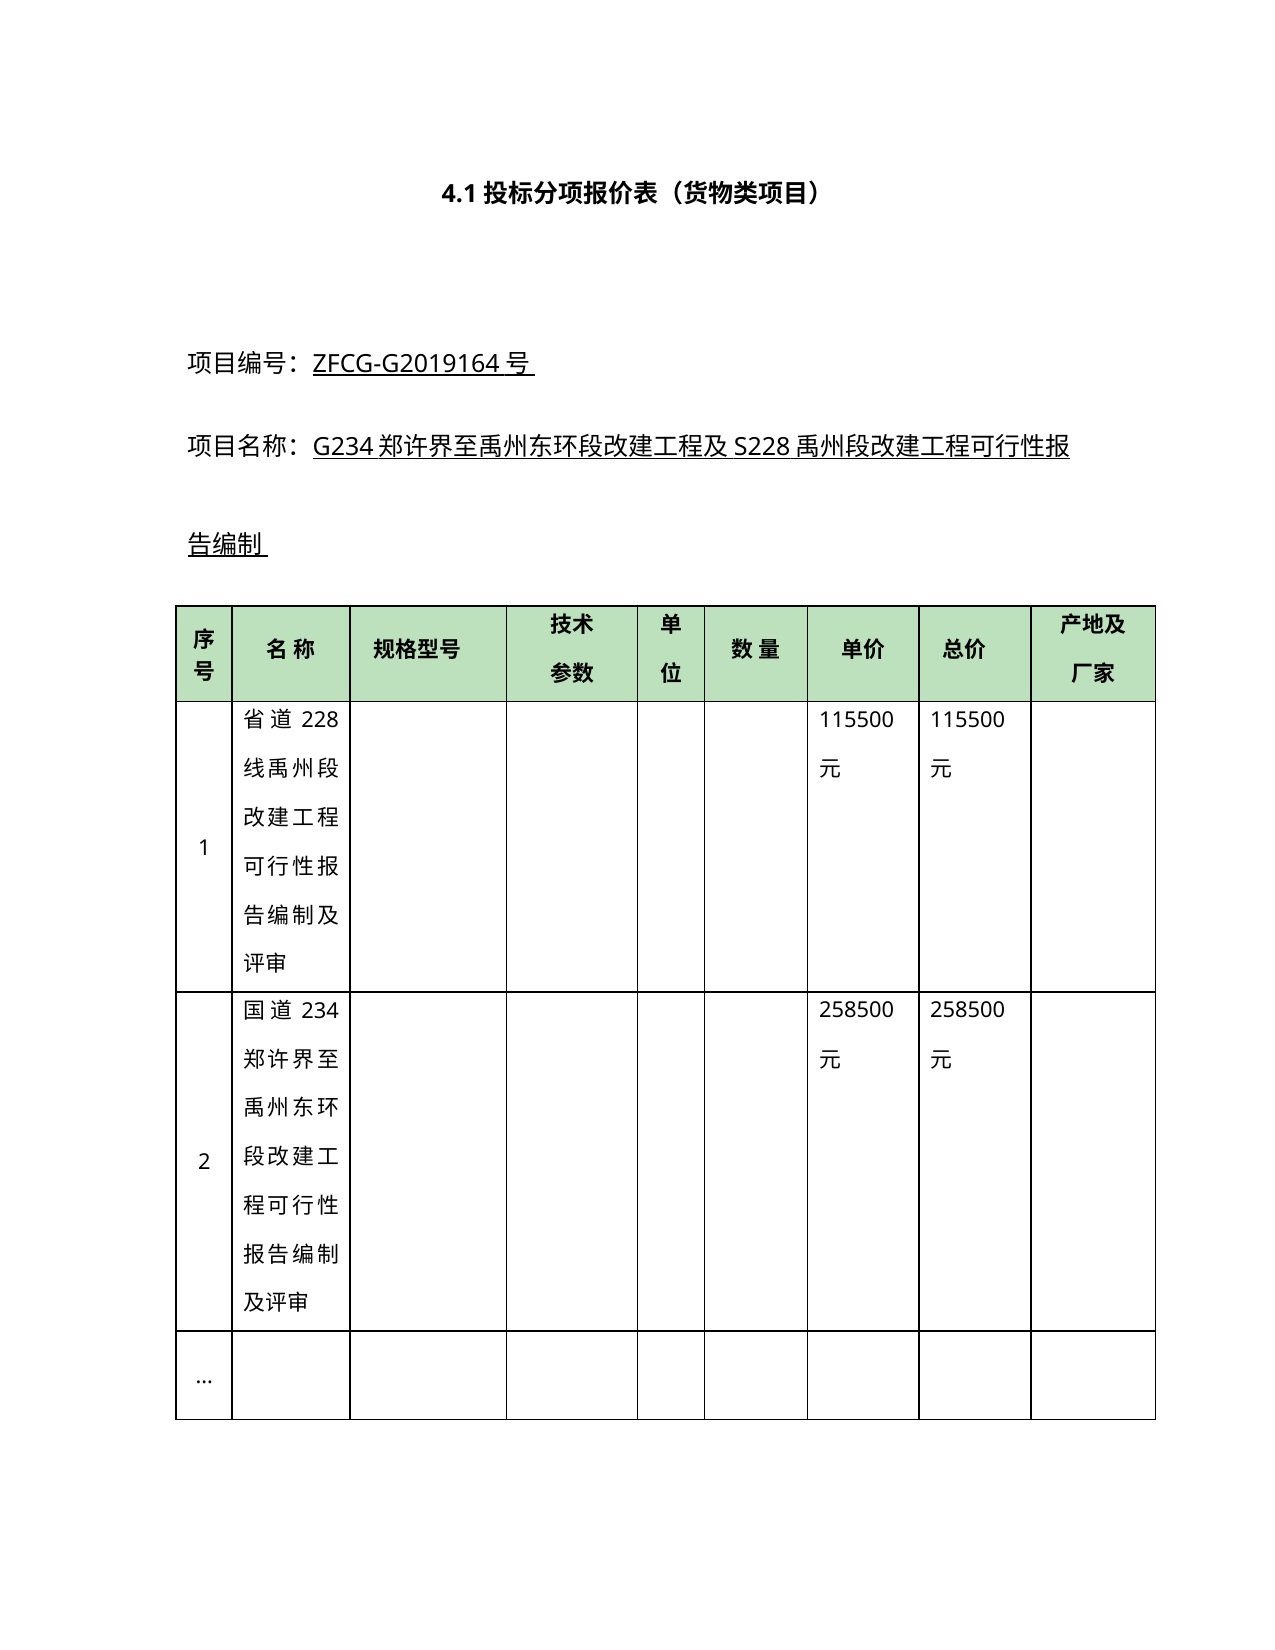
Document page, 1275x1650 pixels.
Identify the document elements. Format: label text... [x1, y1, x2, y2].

table_header 数 量 [705, 607, 807, 701]
table_cell [705, 702, 807, 991]
table_cell [1032, 993, 1155, 1330]
table_cell [638, 1332, 704, 1419]
table_cell [351, 702, 506, 991]
table_cell … [177, 1332, 231, 1419]
table_cell [808, 1332, 918, 1419]
table_cell [507, 702, 637, 991]
table_cell 省道228线禹州段改建工程可行性报告编制及评审 [233, 702, 349, 991]
table_header 单 位 [638, 607, 704, 701]
table_cell [705, 993, 807, 1330]
table_cell [1032, 1332, 1155, 1419]
table_cell 115500元 [808, 702, 918, 991]
table_header 名 称 [233, 607, 349, 701]
table_cell 国道234郑许界至禹州东环段改建工程可行性报告编制及评审 [233, 993, 349, 1330]
table_cell 2 [177, 993, 231, 1330]
table_cell [233, 1332, 349, 1419]
table_cell [638, 702, 704, 991]
table_cell [705, 1332, 807, 1419]
table_header 总价 [920, 607, 1030, 701]
table_cell [507, 993, 637, 1330]
table_header 技术 参数 [507, 607, 637, 701]
table_cell [920, 1332, 1030, 1419]
text 4.1 投标分项报价表（货物类项目） [187, 159, 1087, 224]
table_header 产地及 厂家 [1032, 607, 1155, 701]
table_cell 258500元 [920, 993, 1030, 1330]
table_cell [1032, 702, 1155, 991]
table_header 单价 [808, 607, 918, 701]
table_header 规格型号 [351, 607, 506, 701]
table_cell 258500元 [808, 993, 918, 1330]
text 项目编号：ZFCG-G2019164号 [187, 329, 1087, 394]
table_cell 115500元 [920, 702, 1030, 991]
table_cell [638, 993, 704, 1330]
table_cell [507, 1332, 637, 1419]
table_cell 1 [177, 702, 231, 991]
table_header 序号 [177, 607, 231, 701]
table_cell [351, 1332, 506, 1419]
text 项目名称：G234郑许界至禹州东环段改建工程及S228禹州段改建工程可行性报告编制 [187, 412, 1087, 575]
table_cell [351, 993, 506, 1330]
